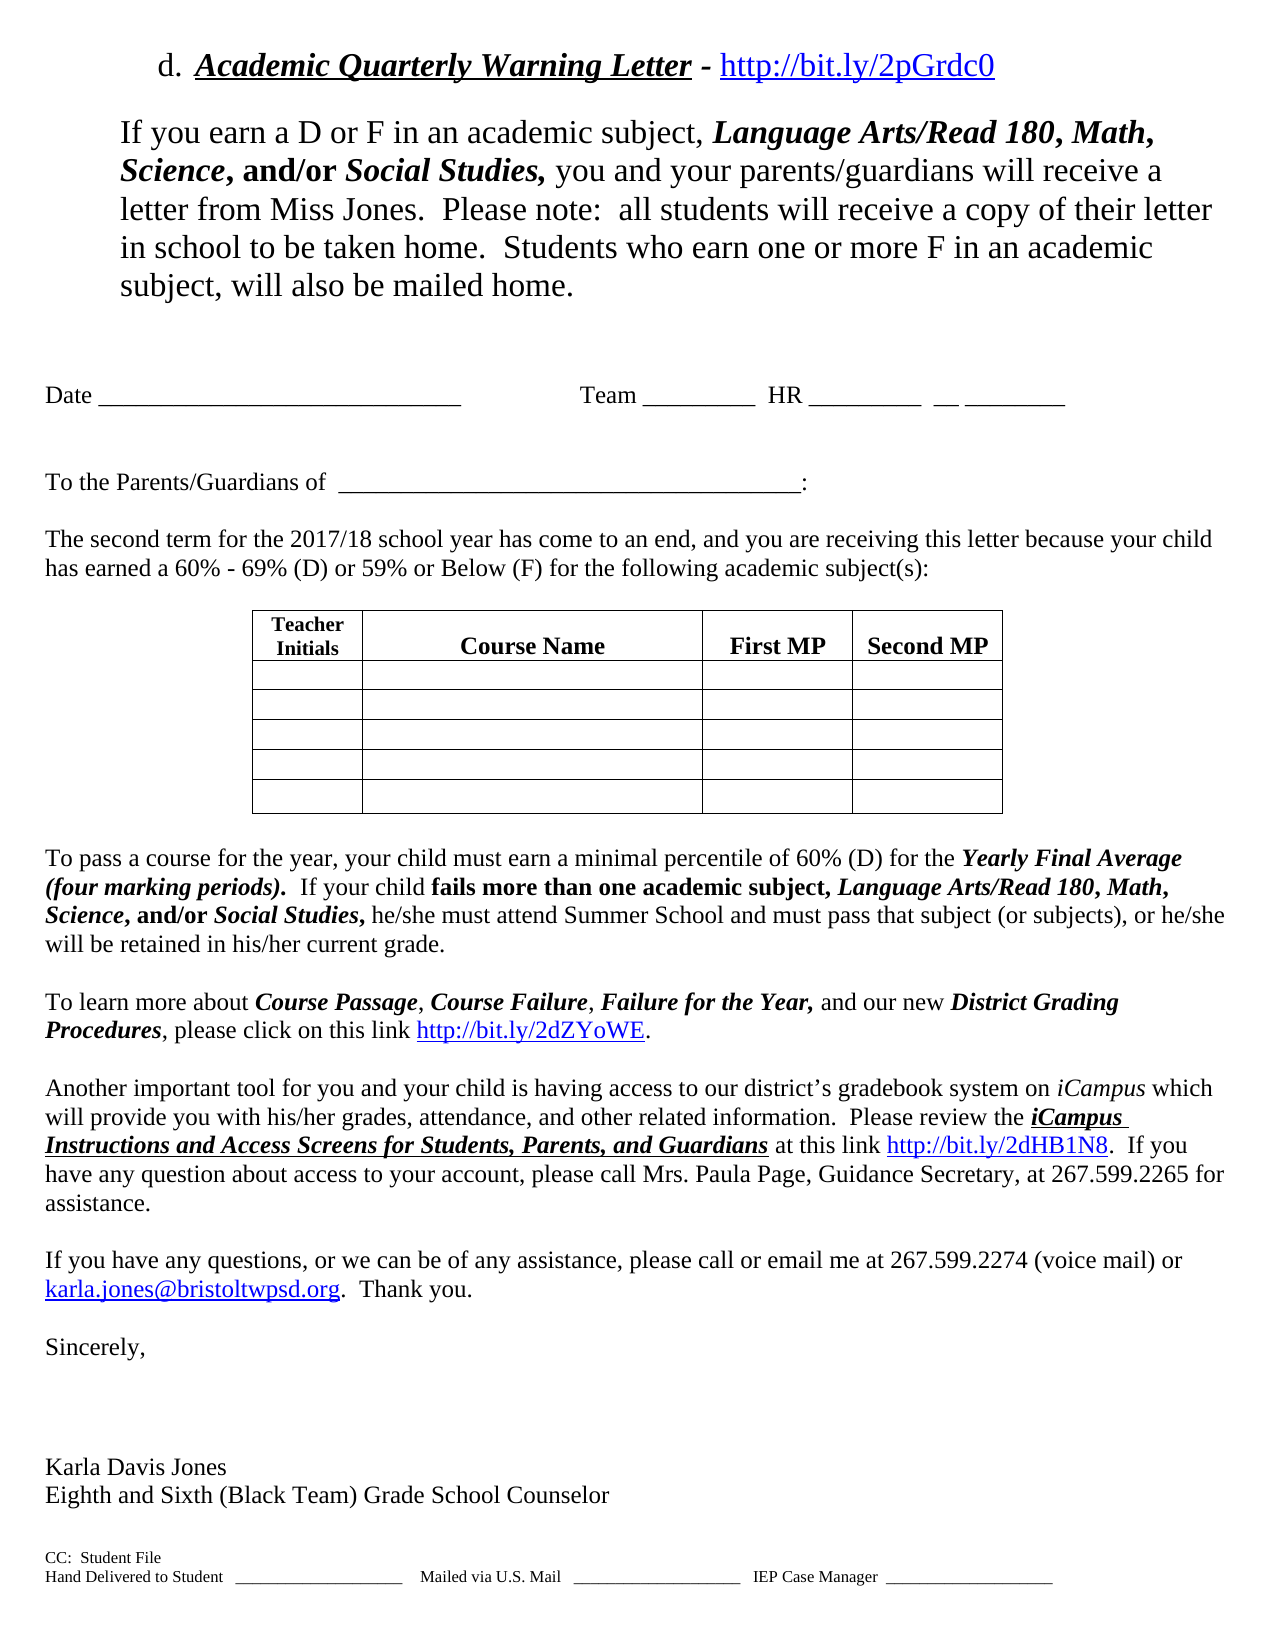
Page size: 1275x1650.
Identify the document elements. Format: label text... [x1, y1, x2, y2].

text If you earn a D or F in an academic subject, Language Arts/Read 180, Math, Science, and/or Social Studies, you and your parents/guardians will receive a letter from Miss Jones. Please note: all students will receive a copy of their letter in school to be taken home. Students who earn one or more F in an academic subject, will also be mailed home. [120, 112, 1230, 304]
text Another important tool for you and your child is having access to our district’s gradebook system on iCampus which will provide you with his/her grades, attendance, and other related information. Please review the iCampus Instructions and Access Screens for Students, Parents, and Guardians at this link http://bit.ly/2dHB1N8. If you have any question about access to your account, please call Mrs. Paula Page, Guidance Secretary, at 267.599.2265 for assistance. [45, 1073, 1230, 1217]
table_cell [363, 780, 702, 813]
table_cell [253, 720, 362, 749]
table_cell [703, 690, 852, 719]
table_cell [853, 661, 1002, 689]
table_cell [253, 780, 362, 813]
text Karla Davis Jones [45, 1452, 1230, 1480]
table_header First MP [703, 611, 852, 659]
table_cell [853, 750, 1002, 779]
table_header Teacher Initials [253, 611, 362, 659]
table_cell [253, 661, 362, 689]
table_cell [853, 690, 1002, 719]
text CC: Student File [45, 1547, 1230, 1567]
table_cell [363, 750, 702, 779]
table_cell [253, 750, 362, 779]
list Academic Quarterly Warning Letter - http://bit.ly/2pGrdc0 [157, 45, 1230, 83]
text Date _____________________________ Team _________ HR _________ __ ________ [45, 380, 1230, 409]
table_cell [363, 690, 702, 719]
text If you have any questions, or we can be of any assistance, please call or email me at 267.599.2274 (voice mail) or karla.jones@bristoltwpsd.org. Thank you. [45, 1246, 1230, 1303]
table_cell [703, 661, 852, 689]
text To learn more about Course Passage, Course Failure, Failure for the Year, and our new District Grading Procedures, please click on this link http://bit.ly/2dZYoWE. [45, 987, 1230, 1044]
text Hand Delivered to Student ____________________ Mailed via U.S. Mail ____________________ IEP Case Manager ____________________ [45, 1567, 1230, 1586]
table_cell [363, 661, 702, 689]
text To pass a course for the year, your child must earn a minimal percentile of 60% (D) for the Yearly Final Average (four marking periods). If your child fails more than one academic subject, Language Arts/Read 180, Math, Science, and/or Social Studies, he/she must attend Summer School and must pass that subject (or subjects), or he/she will be retained in his/her current grade. [45, 843, 1230, 958]
text The second term for the 2017/18 school year has come to an end, and you are receiving this letter because your child has earned a 60% - 69% (D) or 59% or Below (F) for the following academic subject(s): [45, 524, 1230, 582]
text Sincerely, [45, 1332, 1230, 1361]
table_header Course Name [363, 611, 702, 659]
table_cell [703, 750, 852, 779]
text To the Parents/Guardians of _____________________________________: [45, 467, 1230, 495]
table_cell [253, 690, 362, 719]
table_cell [703, 720, 852, 749]
table_header Second MP [853, 611, 1002, 659]
table_cell [703, 780, 852, 813]
text Eighth and Sixth (Black Team) Grade School Counselor [45, 1480, 1230, 1509]
table_cell [363, 720, 702, 749]
table_cell [853, 780, 1002, 813]
table_cell [853, 720, 1002, 749]
